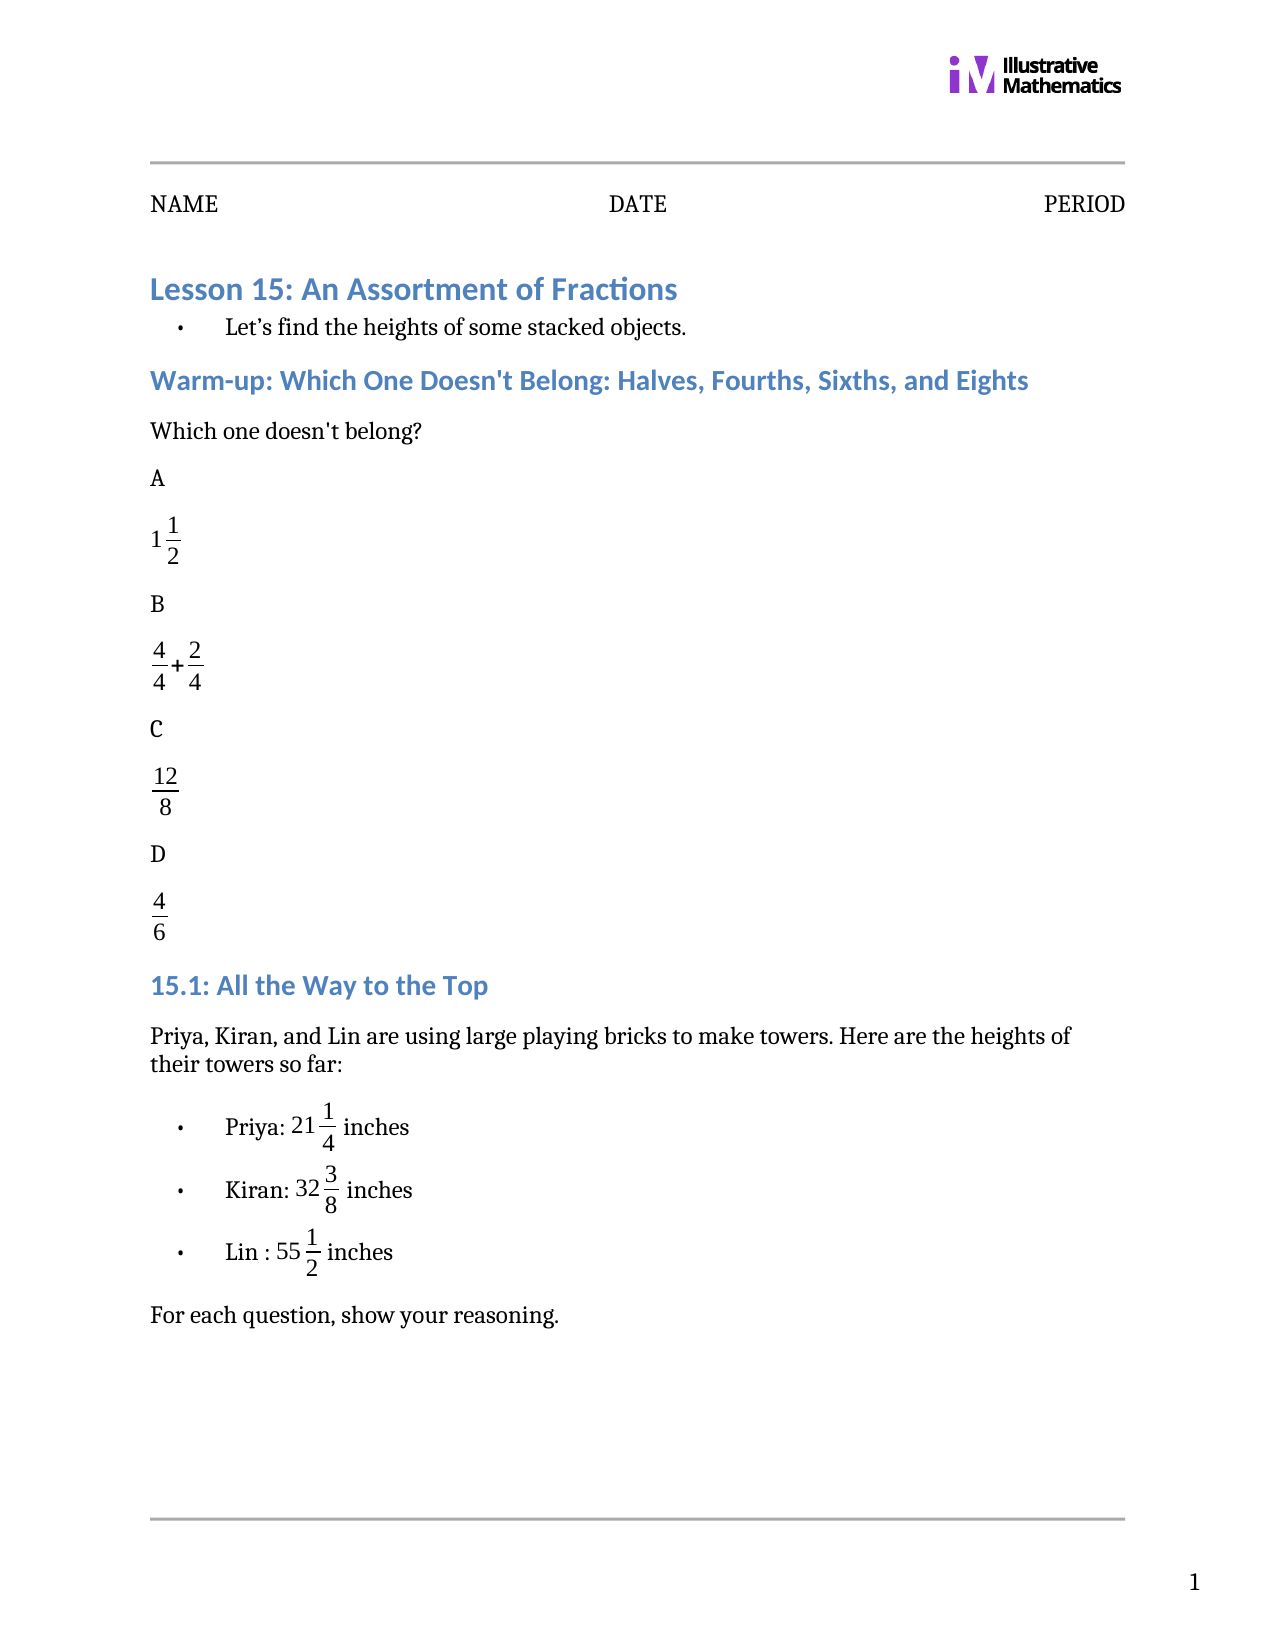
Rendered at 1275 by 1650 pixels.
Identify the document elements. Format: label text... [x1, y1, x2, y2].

text B [150, 589, 1125, 618]
list Kiran: inches [175, 1161, 1125, 1219]
text A [150, 464, 1125, 493]
subtitle Lesson 15: An Assortment of Fractions [150, 268, 1125, 309]
list Let’s find the heights of some stacked objects. [175, 313, 1125, 342]
subtitle Warm-up: Which One Doesn't Belong: Halves, Fourths, Sixths, and Eights [150, 362, 1125, 398]
text For each question, show your reasoning. [150, 1301, 1125, 1330]
text Priya, Kiran, and Lin are using large playing bricks to make towers. Here are the heights of their towers so far: [150, 1022, 1125, 1079]
text D [150, 840, 1125, 869]
list Lin : inches [175, 1223, 1125, 1282]
picture [949, 55, 1121, 93]
subtitle 15.1: All the Way to the Top [150, 967, 1125, 1003]
list Priya: inches [175, 1098, 1125, 1157]
text Which one doesn't belong? [150, 417, 1125, 446]
text C [150, 715, 1125, 743]
